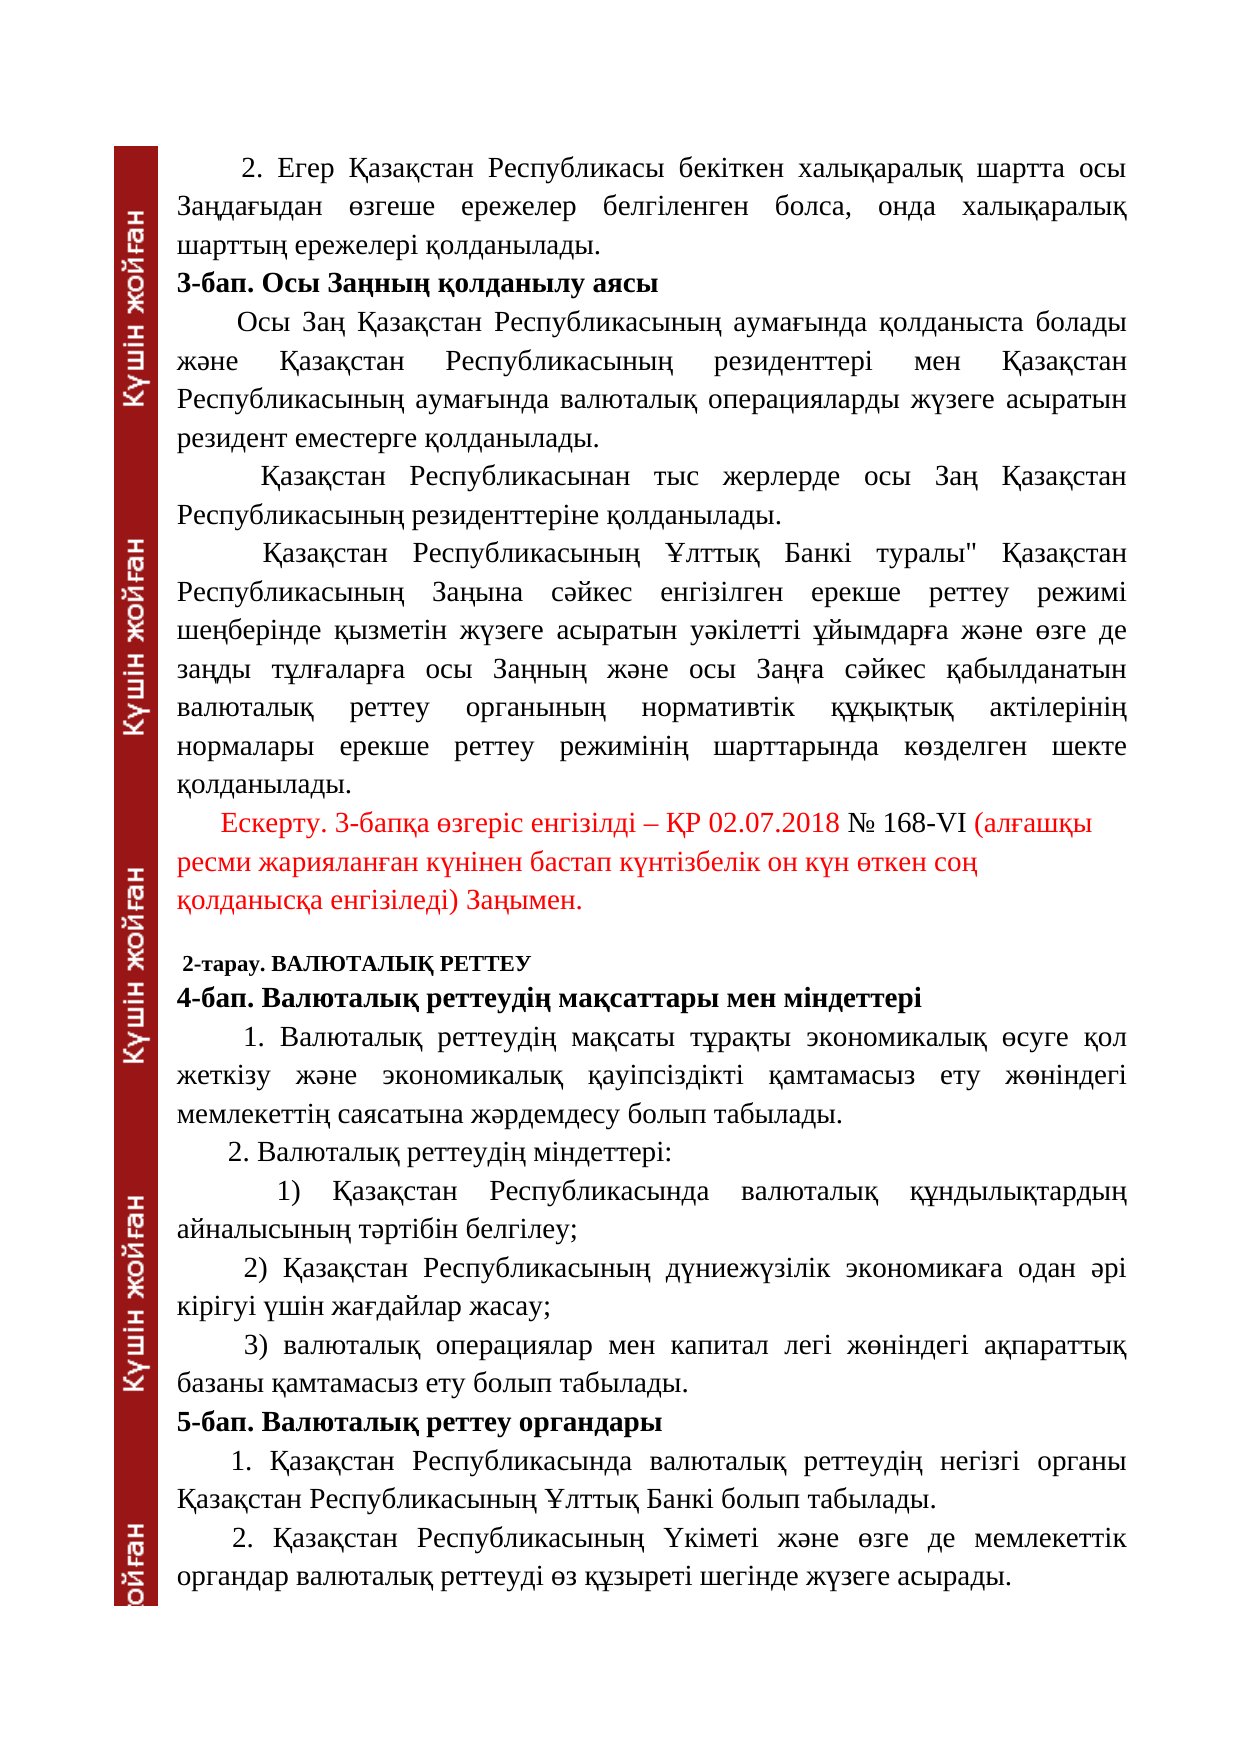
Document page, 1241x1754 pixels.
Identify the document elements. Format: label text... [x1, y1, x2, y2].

picture [114, 146, 158, 150]
text 3) валюталық операциялар мен капитал легi жөніндегі ақпараттық базаны қамтамасыз ету болып табылады. [112, 1327, 1128, 1399]
picture [114, 1129, 158, 1134]
text 5-бап. Валюталық реттеу органдары [112, 1404, 1128, 1438]
text Осы Заң Қазақстан Республикасының аумағында қолданыста болады және Қазақстан Республикасының резиденттері мен Қазақстан Республикасының аумағында валюталық операцияларды жүзеге асыратын резидент еместерге қолданылады. [112, 304, 1128, 453]
picture [114, 1592, 158, 1606]
picture [114, 1438, 158, 1443]
picture [114, 800, 158, 805]
text 1. Қазақстан Республикасында валюталық реттеудiң негізгі органы Қазақстан Республикасының Ұлттық Банкi болып табылады. [112, 1443, 1128, 1515]
picture [114, 1014, 158, 1019]
picture [114, 530, 158, 535]
text Қазақстан Республикасынан тыс жерлерде осы Заң Қазақстан Республикасының резиденттеріне қолданылады. [112, 458, 1128, 530]
text 2) Қазақстан Республикасының дүниежүзілік экономикаға одан әрi кiрiгуi үшін жағдайлар жасау; [112, 1250, 1128, 1322]
picture [114, 946, 158, 950]
picture [114, 299, 158, 304]
text 2. Қазақстан Республикасының Үкiметi және өзге де мемлекеттiк органдар валюталық реттеуді өз құзыретi шегінде жүзеге асырады. [112, 1520, 1128, 1592]
picture [114, 1245, 158, 1250]
picture [114, 1515, 158, 1520]
text 2. Валюталық реттеудің міндеттері: [112, 1134, 1128, 1168]
text 4-бап. Валюталық реттеудің мақсаттары мен міндеттері [112, 980, 1128, 1014]
picture [114, 1399, 158, 1404]
picture [114, 1322, 158, 1327]
picture [114, 261, 158, 266]
text 3-бап. Осы Заңның қолданылу аясы [112, 266, 1128, 299]
picture [114, 976, 158, 980]
text 2-тарау. ВАЛЮТАЛЫҚ РЕТТЕУ [112, 950, 1128, 976]
text 1. Валюталық реттеудің мақсаты тұрақты экономикалық өсуге қол жеткізу және экономикалық қауіпсіздікті қамтамасыз ету жөніндегі мемлекеттің саясатына жәрдемдесу болып табылады. [112, 1019, 1128, 1129]
picture [114, 453, 158, 458]
text 1) Қазақстан Республикасында валюталық құндылықтардың айналысының тәртiбiн белгілеу; [112, 1173, 1128, 1245]
text 2. Егер Қазақстан Республикасы бекiткен халықаралық шартта осы Заңдағыдан өзгеше ережелер белгіленген болса, онда халықаралық шарттың ережелері қолданылады. [112, 150, 1128, 261]
text Қазақстан Республикасының Ұлттық Банкі туралы" Қазақстан Республикасының Заңына сәйкес енгізілген ерекше реттеу режимі шеңберінде қызметін жүзеге асыратын уәкілетті ұйымдарға және өзге де заңды тұлғаларға осы Заңның және осы Заңға сәйкес қабылданатын валюталық реттеу органының нормативтік құқықтық актілерінің нормалары ерекше реттеу режимінің шарттарында көзделген шекте қолданылады. [112, 535, 1128, 800]
text Ескерту. 3-бапқа өзгеріс енгізілді – ҚР 02.07.2018 № 168-VІ (алғашқы ресми жарияланған күнінен бастап күнтізбелік он күн өткен соң қолданысқа енгізіледі) Заңымен. [112, 805, 1128, 946]
picture [114, 1168, 158, 1173]
